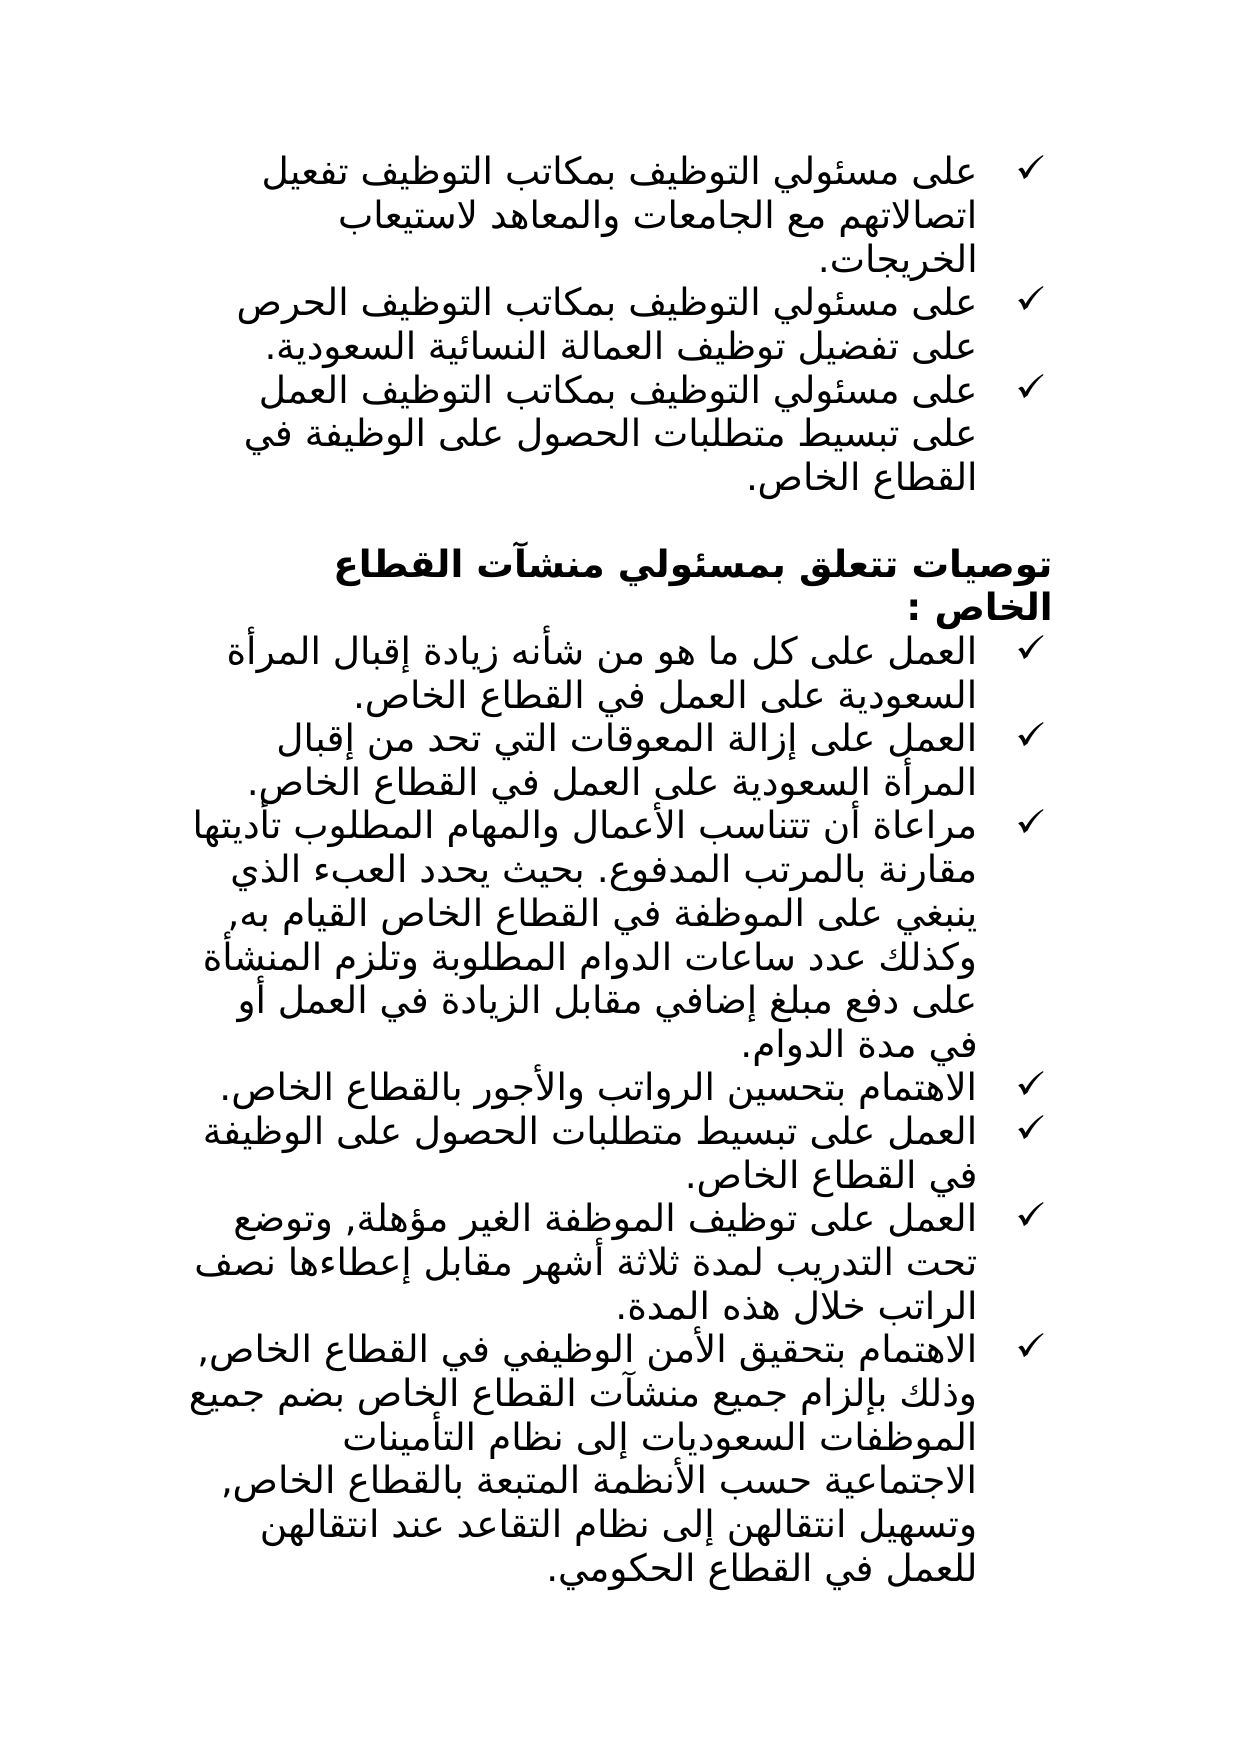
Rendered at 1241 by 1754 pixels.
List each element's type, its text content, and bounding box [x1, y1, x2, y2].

list على مسئولي التوظيف بمكاتب التوظيف الحرص على تفضيل توظيف العمالة النسائية السعودية. [187, 281, 1015, 368]
list العمل على كل ما هو من شأنه زيادة إقبال المرأة السعودية على العمل في القطاع الخاص. [187, 629, 1015, 717]
text توصيات تتعلق بمسئولي منشآت القطاع الخاص : [187, 542, 1053, 629]
list العمل على إزالة المعوقات التي تحد من إقبال المرأة السعودية على العمل في القطاع الخاص. [187, 717, 1015, 804]
list الاهتمام بتحقيق الأمن الوظيفي في القطاع الخاص, وذلك بإلزام جميع منشآت القطاع الخاص بضم جميع الموظفات السعوديات إلى نظام التأمينات الاجتماعية حسب الأنظمة المتبعة بالقطاع الخاص, وتسهيل انتقالهن إلى نظام التقاعد عند انتقالهن للعمل في القطاع الحكومي. [187, 1328, 1015, 1590]
list على مسئولي التوظيف بمكاتب التوظيف العمل على تبسيط متطلبات الحصول على الوظيفة في القطاع الخاص. [187, 368, 1015, 499]
list مراعاة أن تتناسب الأعمال والمهام المطلوب تأديتها مقارنة بالمرتب المدفوع. بحيث يحدد العبء الذي ينبغي على الموظفة في القطاع الخاص القيام به, وكذلك عدد ساعات الدوام المطلوبة وتلزم المنشأة على دفع مبلغ إضافي مقابل الزيادة في العمل أو في مدة الدوام. [187, 804, 1015, 1066]
list العمل على توظيف الموظفة الغير مؤهلة, وتوضع تحت التدريب لمدة ثلاثة أشهر مقابل إعطاءها نصف الراتب خلال هذه المدة. [187, 1197, 1015, 1328]
list العمل على تبسيط متطلبات الحصول على الوظيفة في القطاع الخاص. [187, 1110, 1015, 1197]
list الاهتمام بتحسين الرواتب والأجور بالقطاع الخاص. [187, 1066, 1015, 1110]
list على مسئولي التوظيف بمكاتب التوظيف تفعيل اتصالاتهم مع الجامعات والمعاهد لاستيعاب الخريجات. [187, 150, 1015, 281]
